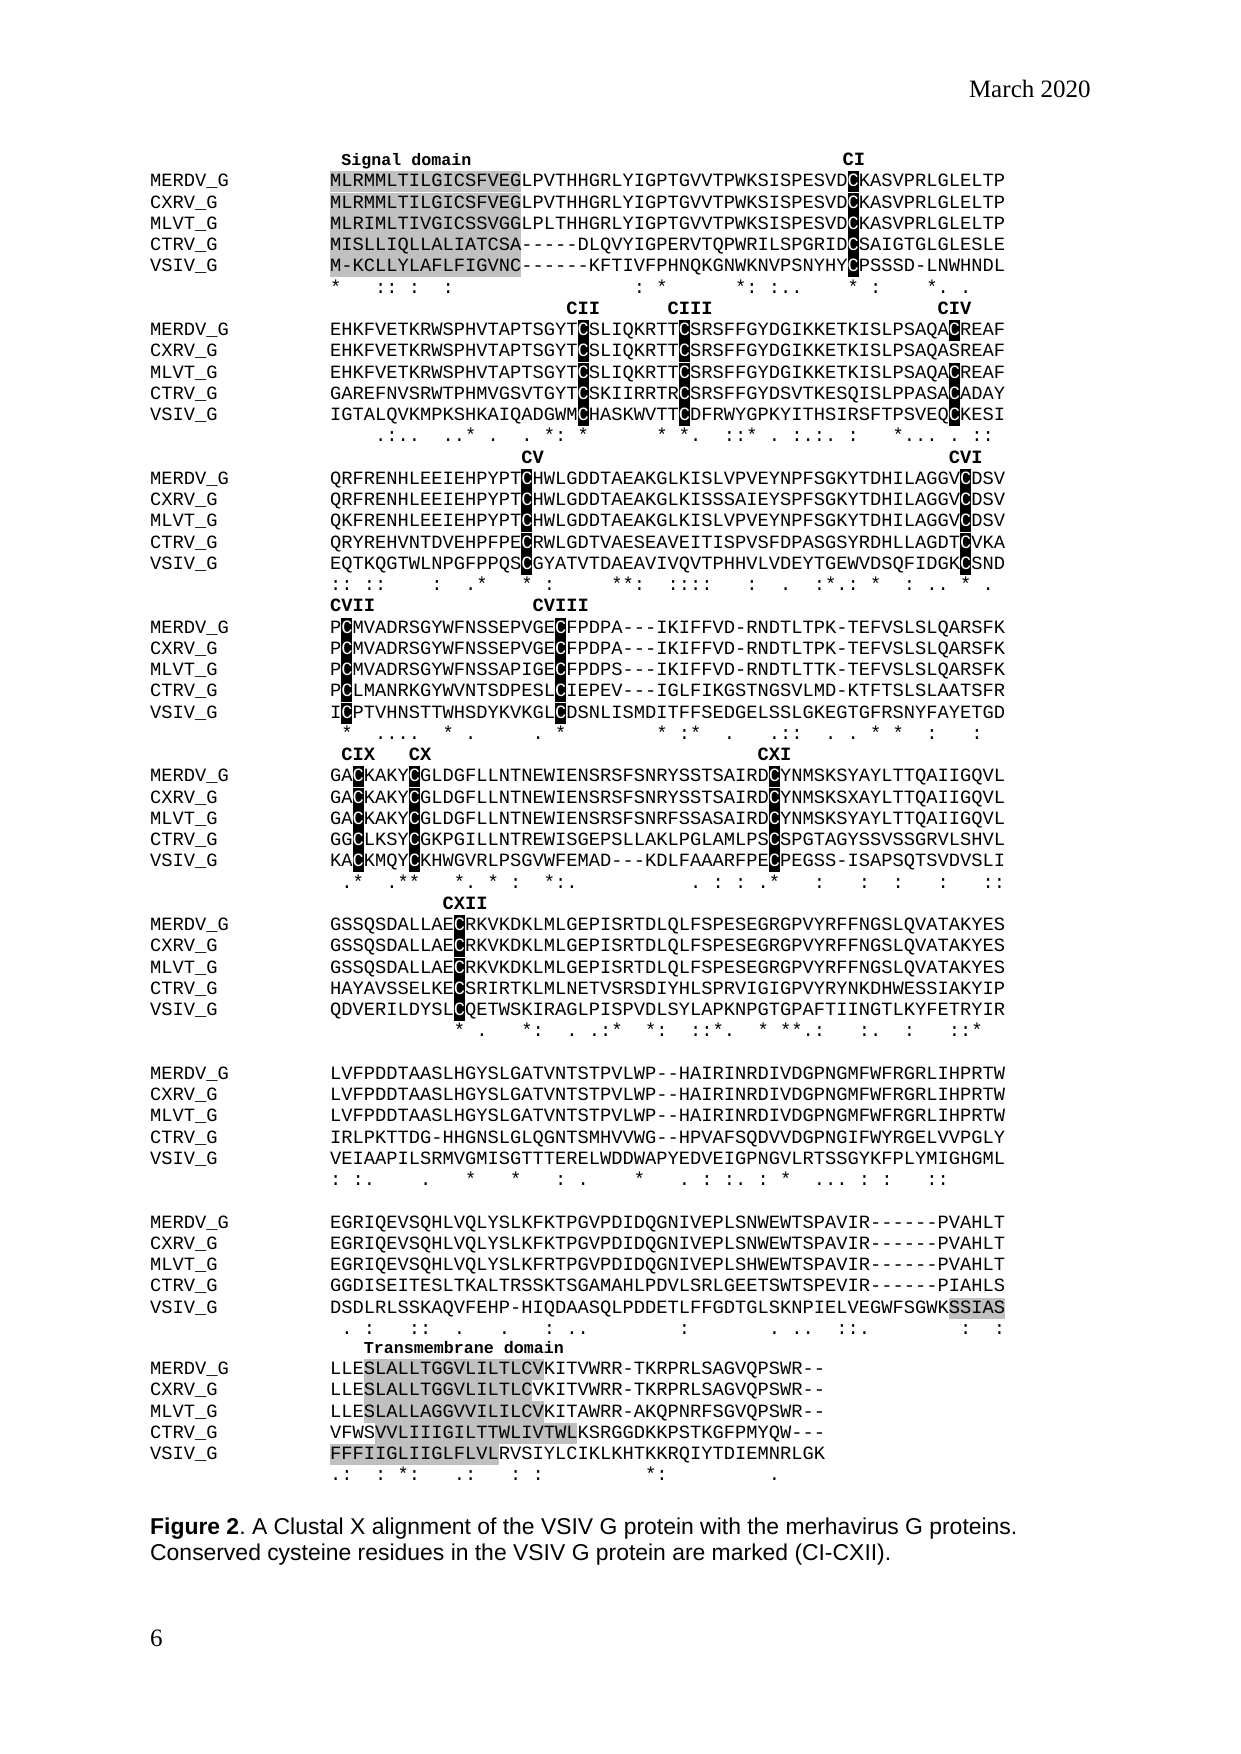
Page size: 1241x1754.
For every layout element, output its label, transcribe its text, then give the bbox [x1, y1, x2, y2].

text . : :: . . : .. : . .. ::. : : [150, 1319, 1090, 1340]
text .:.. ..* . . *: * * *. ::* . :.:. : *... . :: [150, 426, 1090, 447]
text CTRV_G PCLMANRKGYWVNTSDPESLCIEPEV---IGLFIKGSTNGSVLMD-KTFTSLSLAATSFR [566, 681, 1090, 702]
text VSIV_G EQTKQGTWLNPGFPPQSCGYATVTDAEAVIVQVTPHHVLVDEYTGEWVDSQFIDGKCSND [532, 554, 960, 575]
text CXRV_G GSSQSDALLAECRKVKDKLMLGEPISRTDLQLFSPESEGRGPVYRFFNGSLQVATAKYES [465, 936, 1090, 957]
text CII CIII CIV [150, 299, 1090, 320]
text VSIV_G M-KCLLYLAFLFIGVNC------KFTIVFPHNQKGNWKNVPSNYHYCPSSSD-LNWHNDL [521, 256, 848, 277]
text VSIV_G FFFIIGLIIGLFLVLRVSIYLCIKLKHTKKRQIYTDIEMNRLGK [150, 1444, 330, 1465]
text CXRV_G QRFRENHLEEIEHPYPTCHWLGDDTAEAKGLKISSSAIEYSPFSGKYTDHILAGGVCDSV [532, 490, 960, 511]
text CXRV_G GSSQSDALLAECRKVKDKLMLGEPISRTDLQLFSPESEGRGPVYRFFNGSLQVATAKYES [150, 936, 454, 957]
text Figure 2. A Clustal X alignment of the VSIV G protein with the merhavirus G proteins. Conserved cysteine residues in the VSIV G protein are marked (CI-CXII). [150, 1513, 1090, 1565]
text VSIV_G VEIAAPILSRMVGMISGTTTERELWDDWAPYEDVEIGPNGVLRTSSGYKFPLYMIGHGML [150, 1149, 1090, 1170]
text CTRV_G PCLMANRKGYWVNTSDPESLCIEPEV---IGLFIKGSTNGSVLMD-KTFTSLSLAATSFR [352, 681, 555, 702]
text VSIV_G M-KCLLYLAFLFIGVNC------KFTIVFPHNQKGNWKNVPSNYHYCPSSSD-LNWHNDL [859, 256, 1090, 277]
text CXRV_G EHKFVETKRWSPHVTAPTSGYTCSLIQKRTTCSRSFFGYDGIKKETKISLPSAQASREAF [150, 341, 578, 362]
text CXRV_G LLESLALLTGGVLILTLCVKITVWRR-TKRPRLSAGVQPSWR-- [150, 1380, 364, 1401]
text MERDV_G QRFRENHLEEIEHPYPTCHWLGDDTAEAKGLKISLVPVEYNPFSGKYTDHILAGGVCDSV [150, 469, 521, 490]
text CXRV_G EHKFVETKRWSPHVTAPTSGYTCSLIQKRTTCSRSFFGYDGIKKETKISLPSAQASREAF [690, 341, 1090, 362]
text MLVT_G GACKAKYCGLDGFLLNTNEWIENSRSFSNRFSSASAIRDCYNMSKSYAYLTTQAIIGQVL [150, 809, 353, 830]
text MERDV_G LLESLALLTGGVLILTLCVKITVWRR-TKRPRLSAGVQPSWR-- [544, 1359, 1090, 1380]
text MLVT_G PCMVADRSGYWFNSSAPIGECFPDPS---IKIFFVD-RNDTLTTK-TEFVSLSLQARSFK [566, 660, 1090, 681]
text CTRV_G HAYAVSSELKECSRIRTKLMLNETVSRSDIYHLSPRVIGIGPVYRYNKDHWESSIAKYIP [465, 979, 1090, 1000]
text VSIV_G KACKMQYCKHWGVRLPSGVWFEMAD---KDLFAAARFPECPEGSS-ISAPSQTSVDVSLI [780, 851, 1090, 872]
text MERDV_G MLRMMLTILGICSFVEGLPVTHHGRLYIGPTGVVTPWKSISPESVDCKASVPRLGLELTP [521, 171, 848, 192]
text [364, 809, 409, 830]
text CXRV_G QRFRENHLEEIEHPYPTCHWLGDDTAEAKGLKISSSAIEYSPFSGKYTDHILAGGVCDSV [150, 490, 521, 511]
text VSIV_G QDVERILDYSLCQETWSKIRAGLPISPVDLSYLAPKNPGTGPAFTIINGTLKYFETRYIR [150, 1000, 454, 1021]
text VSIV_G ICPTVHNSTTWHSDYKVKGLCDSNLISMDITFFSEDGELSSLGKEGTGFRSNYFAYETGD [150, 702, 1090, 724]
text MERDV_G PCMVADRSGYWFNSSEPVGECFPDPA---IKIFFVD-RNDTLTPK-TEFVSLSLQARSFK [150, 617, 1090, 639]
text MLVT_G LLESLALLAGGVVILILCVKITAWRR-AKQPNRFSGVQPSWR-- [544, 1401, 1090, 1423]
text .* .** *. * : *:. . : : .* : : : : :: [150, 872, 1090, 894]
text CXRV_G MLRMMLTILGICSFVEGLPVTHHGRLYIGPTGVVTPWKSISPESVDCKASVPRLGLELTP [150, 192, 1090, 214]
text CTRV_G QRYREHVNTDVEHPFPECRWLGDTVAESEAVEITISPVSFDPASGSYRDHLLAGDTCVKA [150, 532, 1090, 554]
text CTRV_G GGDISEITESLTKALTRSSKTSGAMAHLPDVLSRLGEETSWTSPEVIR------PIAHLS [150, 1276, 1090, 1297]
text MERDV_G LLESLALLTGGVLILTLCVKITVWRR-TKRPRLSAGVQPSWR-- [150, 1359, 364, 1380]
text CXII [150, 894, 1090, 915]
text VSIV_G FFFIIGLIIGLFLVLRVSIYLCIKLKHTKKRQIYTDIEMNRLGK [499, 1444, 1090, 1465]
text MERDV_G GSSQSDALLAECRKVKDKLMLGEPISRTDLQLFSPESEGRGPVYRFFNGSLQVATAKYES [150, 915, 454, 936]
text CTRV_G VFWSVVLIIIGILTTWLIVTWLKSRGGDKKPSTKGFPMYQW--- [150, 1423, 375, 1444]
text VSIV_G QDVERILDYSLCQETWSKIRAGLPISPVDLSYLAPKNPGTGPAFTIINGTLKYFETRYIR [465, 1000, 1090, 1021]
text MLVT_G GSSQSDALLAECRKVKDKLMLGEPISRTDLQLFSPESEGRGPVYRFFNGSLQVATAKYES [150, 957, 1090, 979]
text VSIV_G IGTALQVKMPKSHKAIQADGWMCHASKWVTTCDFRWYGPKYITHSIRSFTPSVEQCKESI [690, 405, 949, 426]
text MLVT_G GACKAKYCGLDGFLLNTNEWIENSRSFSNRFSSASAIRDCYNMSKSYAYLTTQAIIGQVL [420, 809, 769, 830]
text : :. . * * : . * . : :. : * ... : : :: [150, 1170, 1090, 1191]
text CXRV_G LLESLALLTGGVLILTLCVKITVWRR-TKRPRLSAGVQPSWR-- [532, 1380, 1090, 1401]
text MERDV_G GACKAKYCGLDGFLLNTNEWIENSRSFSNRYSSTSAIRDCYNMSKSYAYLTTQAIIGQVL [780, 766, 1090, 787]
text VSIV_G KACKMQYCKHWGVRLPSGVWFEMAD---KDLFAAARFPECPEGSS-ISAPSQTSVDVSLI [150, 851, 353, 872]
text VSIV_G IGTALQVKMPKSHKAIQADGWMCHASKWVTTCDFRWYGPKYITHSIRSFTPSVEQCKESI [150, 405, 578, 426]
text :: :: : .* * : **: :::: : . :*.: * : .. * . [150, 575, 1090, 596]
text MLVT_G EGRIQEVSQHLVQLYSLKFRTPGVPDIDQGNIVEPLSHWEWTSPAVIR------PVAHLT [150, 1255, 1090, 1276]
text CXRV_G GACKAKYCGLDGFLLNTNEWIENSRSFSNRYSSTSAIRDCYNMSKSXAYLTTQAIIGQVL [150, 787, 1090, 809]
text MERDV_G MLRMMLTILGICSFVEGLPVTHHGRLYIGPTGVVTPWKSISPESVDCKASVPRLGLELTP [859, 171, 1090, 192]
text MERDV_G QRFRENHLEEIEHPYPTCHWLGDDTAEAKGLKISLVPVEYNPFSGKYTDHILAGGVCDSV [532, 469, 960, 490]
text MERDV_G EHKFVETKRWSPHVTAPTSGYTCSLIQKRTTCSRSFFGYDGIKKETKISLPSAQACREAF [150, 320, 578, 341]
text * . *: . .:* *: ::*. * **.: :. : ::* [150, 1021, 1090, 1042]
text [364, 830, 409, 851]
text CXRV_G PCMVADRSGYWFNSSEPVGECFPDPA---IKIFFVD-RNDTLTPK-TEFVSLSLQARSFK [566, 639, 1090, 660]
text CVII CVIII [150, 596, 1090, 617]
text * :: : : : * *: :.. * : *. . [150, 277, 1090, 299]
text CIX CX CXI [150, 745, 1090, 766]
text MLVT_G MLRIMLTIVGICSSVGGLPLTHHGRLYIGPTGVVTPWKSISPESVDCKASVPRLGLELTP [859, 214, 1090, 235]
text Signal domain CI [150, 150, 1090, 171]
text MLVT_G GACKAKYCGLDGFLLNTNEWIENSRSFSNRFSSASAIRDCYNMSKSYAYLTTQAIIGQVL [780, 809, 1090, 830]
text CTRV_G GAREFNVSRWTPHMVGSVTGYTCSKIIRRTRCSRSFFGYDSVTKESQISLPPASACADAY [150, 384, 578, 405]
text CTRV_G GGCLKSYCGKPGILLNTREWISGEPSLLAKLPGLAMLPSCSPGTAGYSSVSSGRVLSHVL [780, 830, 1090, 851]
text CTRV_G HAYAVSSELKECSRIRTKLMLNETVSRSDIYHLSPRVIGIGPVYRYNKDHWESSIAKYIP [150, 979, 454, 1000]
text MLVT_G QKFRENHLEEIEHPYPTCHWLGDDTAEAKGLKISLVPVEYNPFSGKYTDHILAGGVCDSV [532, 511, 960, 532]
text MERDV_G GACKAKYCGLDGFLLNTNEWIENSRSFSNRYSSTSAIRDCYNMSKSYAYLTTQAIIGQVL [420, 766, 769, 787]
text MLVT_G QKFRENHLEEIEHPYPTCHWLGDDTAEAKGLKISLVPVEYNPFSGKYTDHILAGGVCDSV [150, 511, 521, 532]
text VSIV_G EQTKQGTWLNPGFPPQSCGYATVTDAEAVIVQVTPHHVLVDEYTGEWVDSQFIDGKCSND [150, 554, 521, 575]
text .: : *: .: : : *: . [150, 1465, 1090, 1486]
text MLVT_G EHKFVETKRWSPHVTAPTSGYTCSLIQKRTTCSRSFFGYDGIKKETKISLPSAQACREAF [150, 362, 1090, 384]
text MERDV_G GACKAKYCGLDGFLLNTNEWIENSRSFSNRYSSTSAIRDCYNMSKSYAYLTTQAIIGQVL [150, 766, 353, 787]
text MLVT_G LLESLALLAGGVVILILCVKITAWRR-AKQPNRFSGVQPSWR-- [150, 1401, 364, 1423]
text VSIV_G KACKMQYCKHWGVRLPSGVWFEMAD---KDLFAAARFPECPEGSS-ISAPSQTSVDVSLI [420, 851, 769, 872]
text CV CVI [150, 447, 1090, 469]
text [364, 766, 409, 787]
text MLVT_G PCMVADRSGYWFNSSAPIGECFPDPS---IKIFFVD-RNDTLTTK-TEFVSLSLQARSFK [352, 660, 555, 681]
text CTRV_G MISLLIQLLALIATCSA-----DLQVYIGPERVTQPWRILSPGRIDCSAIGTGLGLESLE [859, 235, 1090, 256]
text CTRV_G IRLPKTTDG-HHGNSLGLQGNTSMHVVWG--HPVAFSQDVVDGPNGIFWYRGELVVPGLY [150, 1127, 1090, 1149]
text * .... * . . * * :* . .:: . . * * : : [150, 724, 1090, 745]
text CTRV_G MISLLIQLLALIATCSA-----DLQVYIGPERVTQPWRILSPGRIDCSAIGTGLGLESLE [521, 235, 848, 256]
text MLVT_G MLRIMLTIVGICSSVGGLPLTHHGRLYIGPTGVVTPWKSISPESVDCKASVPRLGLELTP [521, 214, 848, 235]
text Transmembrane domain [150, 1340, 1090, 1359]
text CTRV_G GGCLKSYCGKPGILLNTREWISGEPSLLAKLPGLAMLPSCSPGTAGYSSVSSGRVLSHVL [420, 830, 769, 851]
text CTRV_G GGCLKSYCGKPGILLNTREWISGEPSLLAKLPGLAMLPSCSPGTAGYSSVSSGRVLSHVL [150, 830, 353, 851]
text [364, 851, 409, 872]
text MLVT_G LVFPDDTAASLHGYSLGATVNTSTPVLWP--HAIRINRDIVDGPNGMFWFRGRLIHPRTW [150, 1106, 1090, 1127]
text MERDV_G LVFPDDTAASLHGYSLGATVNTSTPVLWP--HAIRINRDIVDGPNGMFWFRGRLIHPRTW [150, 1064, 1090, 1085]
text MERDV_G EGRIQEVSQHLVQLYSLKFKTPGVPDIDQGNIVEPLSNWEWTSPAVIR------PVAHLT [150, 1212, 1090, 1234]
text MERDV_G EHKFVETKRWSPHVTAPTSGYTCSLIQKRTTCSRSFFGYDGIKKETKISLPSAQACREAF [690, 320, 949, 341]
text CTRV_G VFWSVVLIIIGILTTWLIVTWLKSRGGDKKPSTKGFPMYQW--- [577, 1423, 1090, 1444]
text CXRV_G LVFPDDTAASLHGYSLGATVNTSTPVLWP--HAIRINRDIVDGPNGMFWFRGRLIHPRTW [150, 1085, 1090, 1106]
text CXRV_G PCMVADRSGYWFNSSEPVGECFPDPA---IKIFFVD-RNDTLTPK-TEFVSLSLQARSFK [352, 639, 555, 660]
text CXRV_G EGRIQEVSQHLVQLYSLKFKTPGVPDIDQGNIVEPLSNWEWTSPAVIR------PVAHLT [150, 1234, 1090, 1255]
text MERDV_G GSSQSDALLAECRKVKDKLMLGEPISRTDLQLFSPESEGRGPVYRFFNGSLQVATAKYES [465, 915, 1090, 936]
text CTRV_G GAREFNVSRWTPHMVGSVTGYTCSKIIRRTRCSRSFFGYDSVTKESQISLPPASACADAY [690, 384, 949, 405]
text VSIV_G DSDLRLSSKAQVFEHP-HIQDAASQLPDDETLFFGDTGLSKNPIELVEGWFSGWKSSIAS [150, 1297, 1090, 1319]
